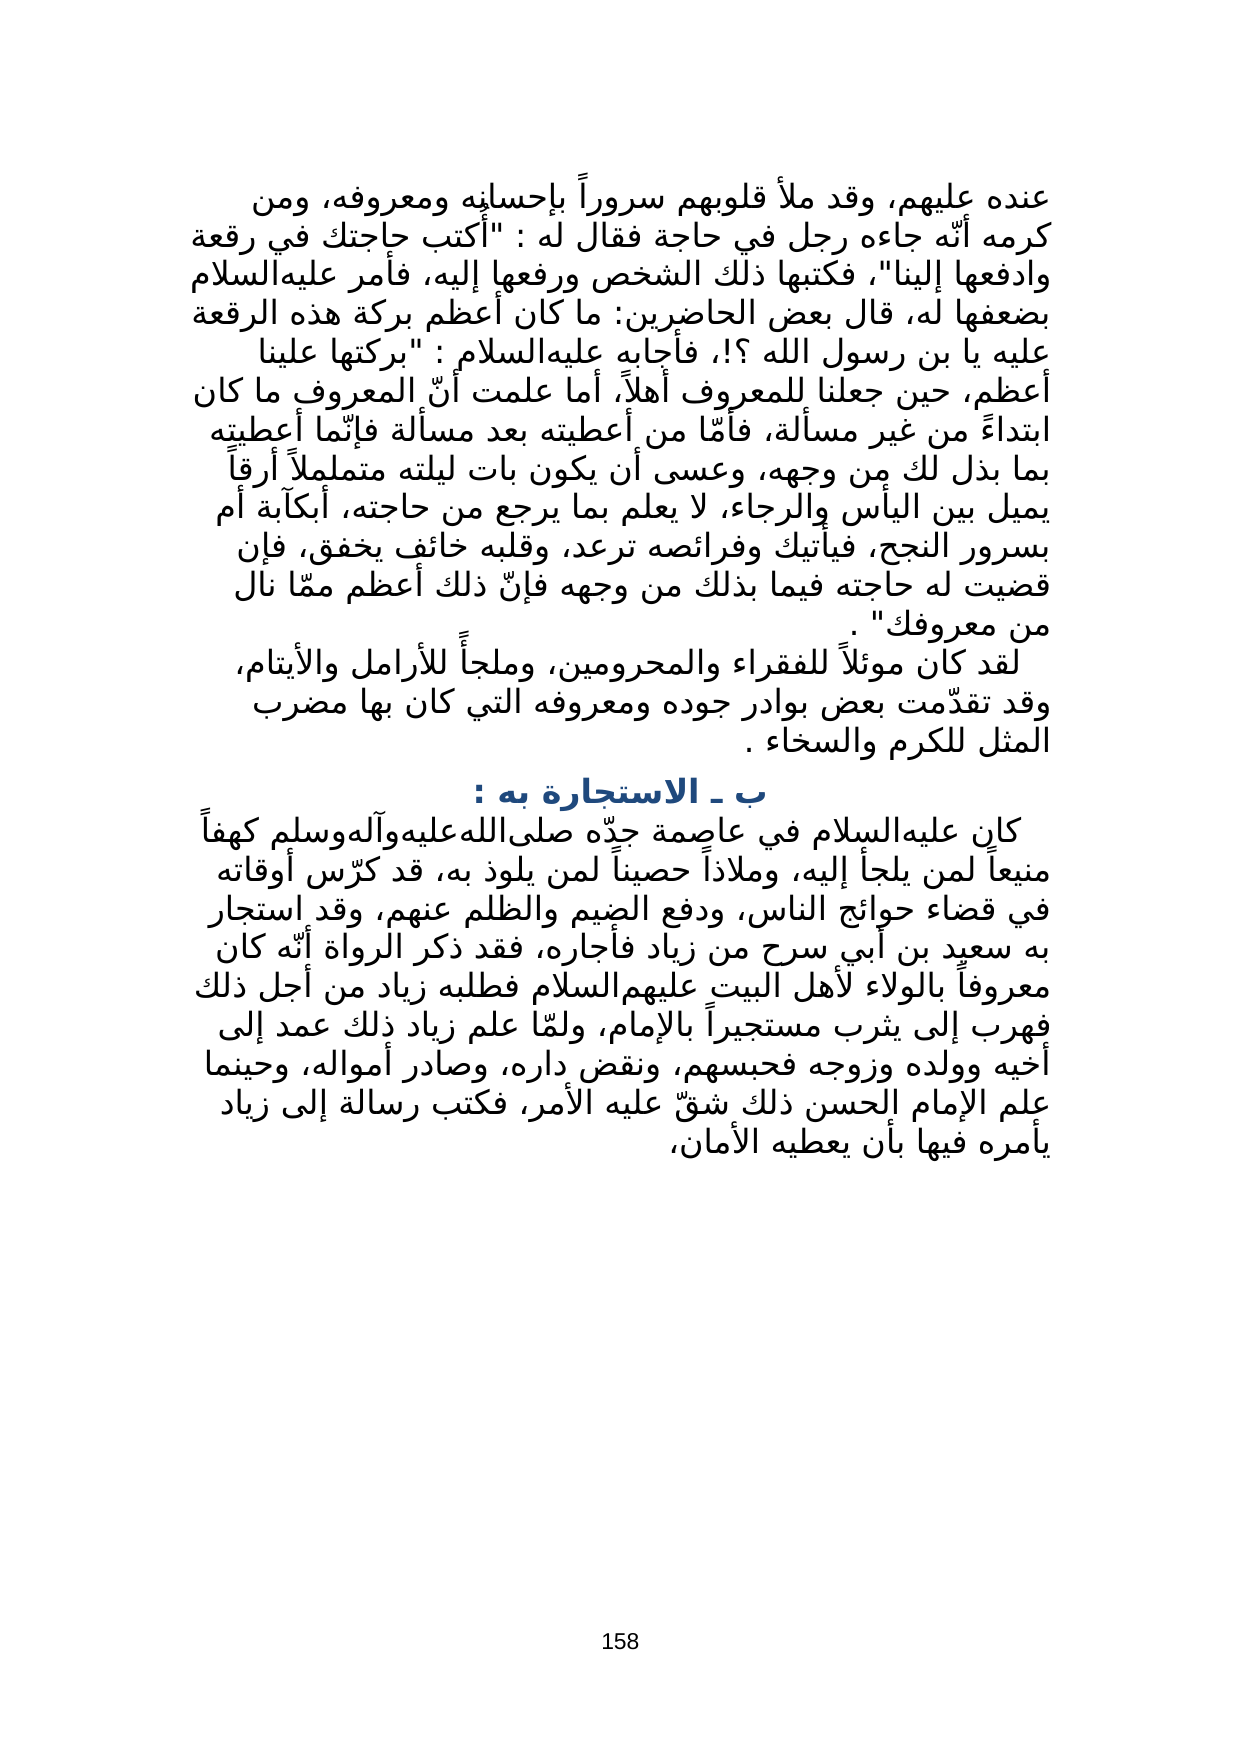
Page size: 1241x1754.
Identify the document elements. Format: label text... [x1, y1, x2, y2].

text عنده عليهم، وقد ملأ قلوبهم سروراً بإحسانه ومعروفه، ومن كرمه أنّه جاءه رجل في حاجة فقال له : "أُكتب حاجتك في رقعة وادفعها إلينا"، فكتبها ذلك الشخص ورفعها إليه، فأمر عليه‌السلام بضعفها له، قال بعض الحاضرين: ما كان أعظم بركة هذه الرقعة عليه يا بن رسول الله ؟!، فأجابه عليه‌السلام : "بركتها علينا أعظم، حين جعلنا للمعروف أهلاً، أما علمت أنّ المعروف ما كان ابتداءً من غير مسألة، فأمّا من أعطيته بعد مسألة فإنّما أعطيته بما بذل لك من وجهه، وعسى أن يكون بات ليلته متململاً أرقاً يميل بين اليأس والرجاء، لا يعلم بما يرجع من حاجته، أبكآبة أم بسرور النجح، فيأتيك وفرائصه ترعد، وقلبه خائف يخفق، فإن قضيت له حاجته فيما بذلك من وجهه فإنّ ذلك أعظم ممّا نال من معروفك" . [189, 177, 1051, 643]
subtitle ب ـ الاستجارة به : [189, 772, 1051, 811]
text لقد كان موئلاً للفقراء والمحرومين، وملجأً للأرامل والأيتام، وقد تقدّمت بعض بوادر جوده ومعروفه التي كان بها مضرب المثل للكرم والسخاء . [189, 643, 1051, 760]
text كان عليه‌السلام في عاصمة جدّه صلى‌الله‌عليه‌وآله‌وسلم كهفاً منيعاً لمن يلجأ إليه، وملاذاً حصيناً لمن يلوذ به، قد كرّس أوقاته في قضاء حوائج الناس، ودفع الضيم والظلم عنهم، وقد استجار به سعيد بن أبي سرح من زياد فأجاره، فقد ذكر الرواة أنّه كان معروفاً بالولاء لأهل البيت عليهم‌السلام فطلبه زياد من أجل ذلك فهرب إلى يثرب مستجيراً بالإمام، ولمّا علم زياد ذلك عمد إلى أخيه وولده وزوجه فحبسهم، ونقض داره، وصادر أمواله، وحينما علم الإمام الحسن ذلك شقّ عليه الأمر، فكتب رسالة إلى زياد يأمره فيها بأن يعطيه الأمان، [189, 811, 1051, 1161]
